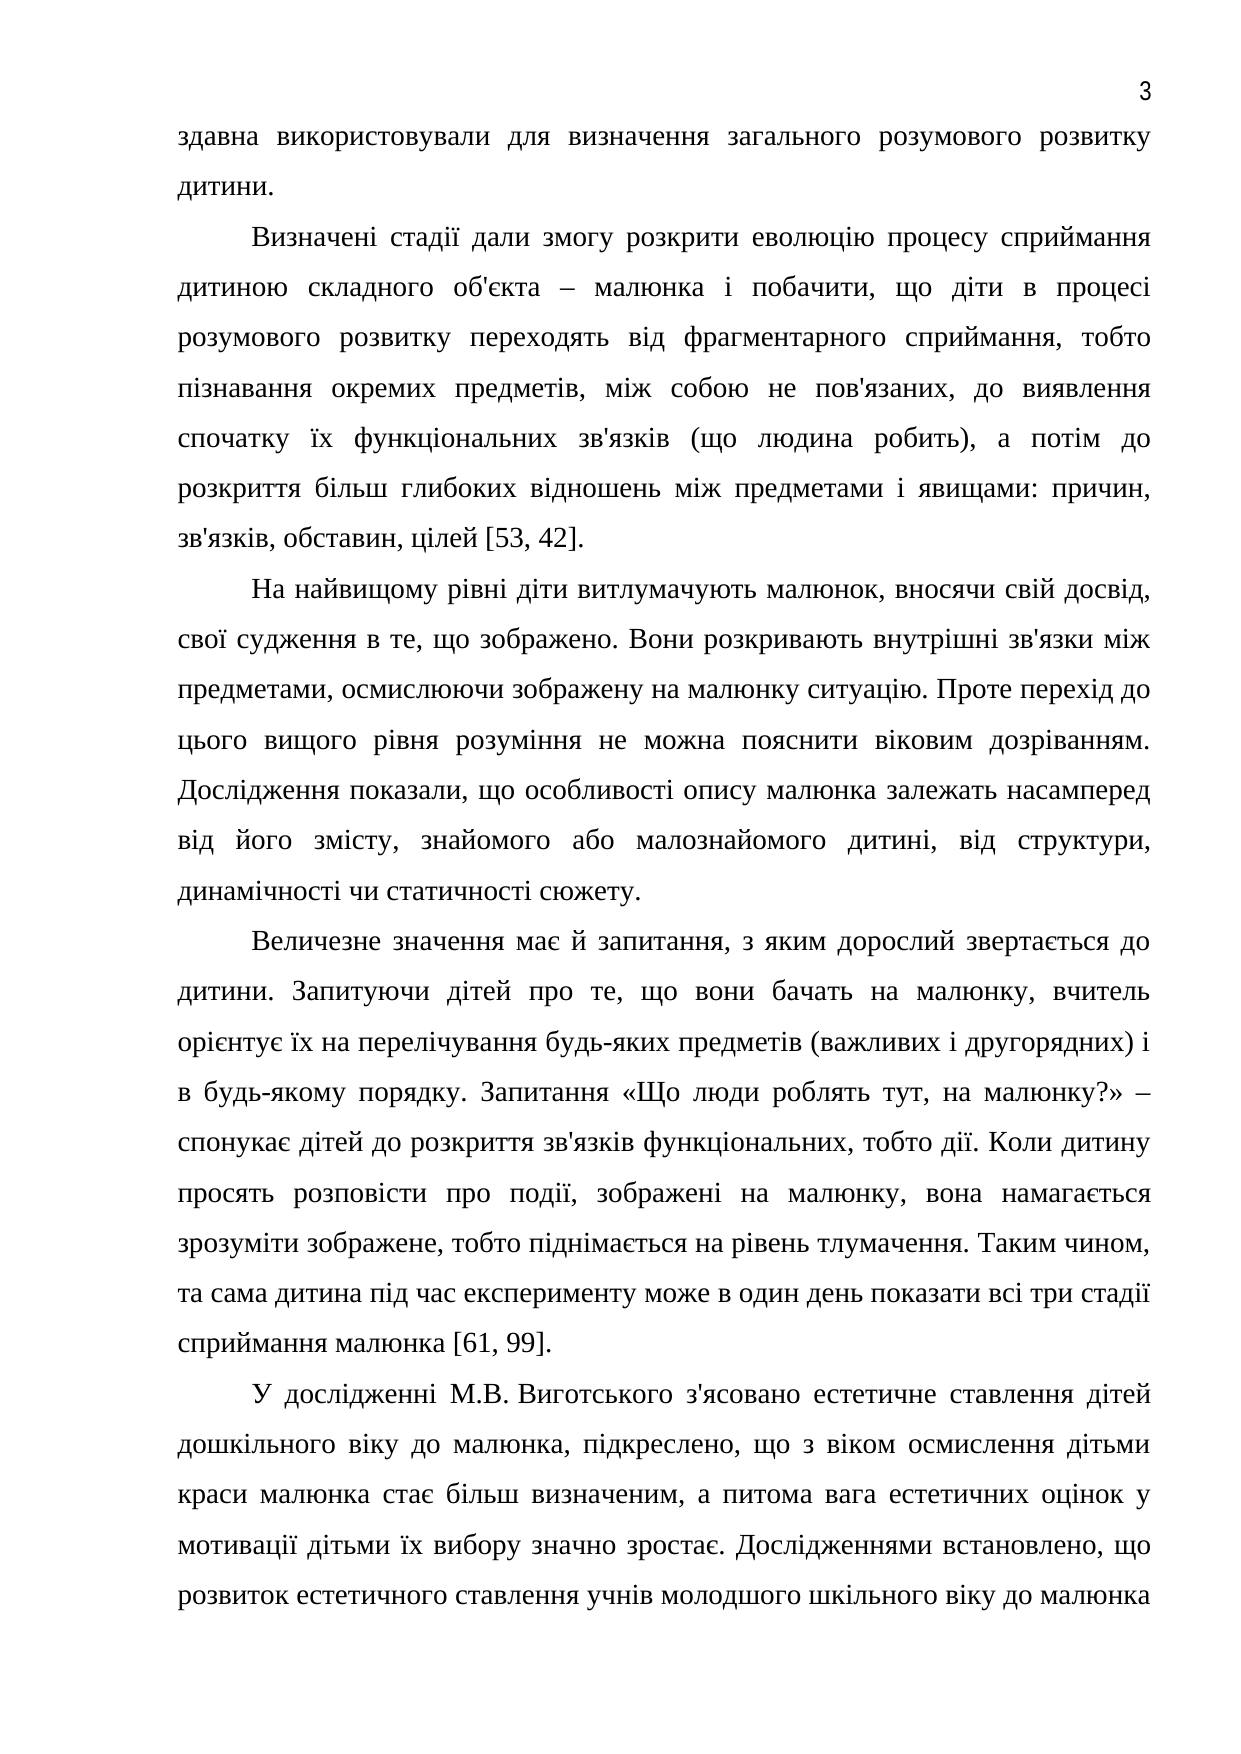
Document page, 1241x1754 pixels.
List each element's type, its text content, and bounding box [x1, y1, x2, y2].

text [177, 118, 1152, 202]
text Величезне значення має й запитання, з яким дорослий звертається до дитини. Запитуючи дітей про те, що вони бачать на малюнку, вчитель орієнтує їх на перелічування будь-яких предметів (важливих і другорядних) і в будь-якому порядку. Запитання «Що люди роблять тут, на малюнку?» – спонукає дітей до розкриття зв'язків функціональних, тобто дії. Коли дитину просять розповісти про події, зображені на малюнку, вона намагається зрозуміти зображене, тобто піднімається на рівень тлумачення. Таким чином, та сама дитина під час експерименту може в один день показати всі три стадії сприймання малюнка [61, 99]. [177, 923, 1152, 1359]
text Визначені стадії дали змогу розкрити еволюцію процесу сприймання дитиною складного об'єкта – малюнка і побачити, що діти в процесі розумового розвитку переходять від фрагментарного сприймання, тобто пізнавання окремих предметів, між собою не пов'язаних, до виявлення спочатку їх функціональних зв'язків (що людина робить), а потім до розкриття більш глибоких відношень між предметами і явищами: причин, зв'язків, обставин, цілей [53, 42]. [177, 219, 1152, 554]
text На найвищому рівні діти витлумачують малюнок, вносячи свій досвід, свої судження в те, що зображено. Вони розкривають внутрішні зв'язки між предметами, осмислюючи зображену на малюнку ситуацію. Проте перехід до цього вищого рівня розуміння не можна пояснити віковим дозріванням. Дослідження показали, що особливості опису малюнка залежать насамперед від його змісту, знайомого або малознайомого дитині, від структури, динамічності чи статичності сюжету. [177, 571, 1152, 906]
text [177, 1376, 1152, 1611]
